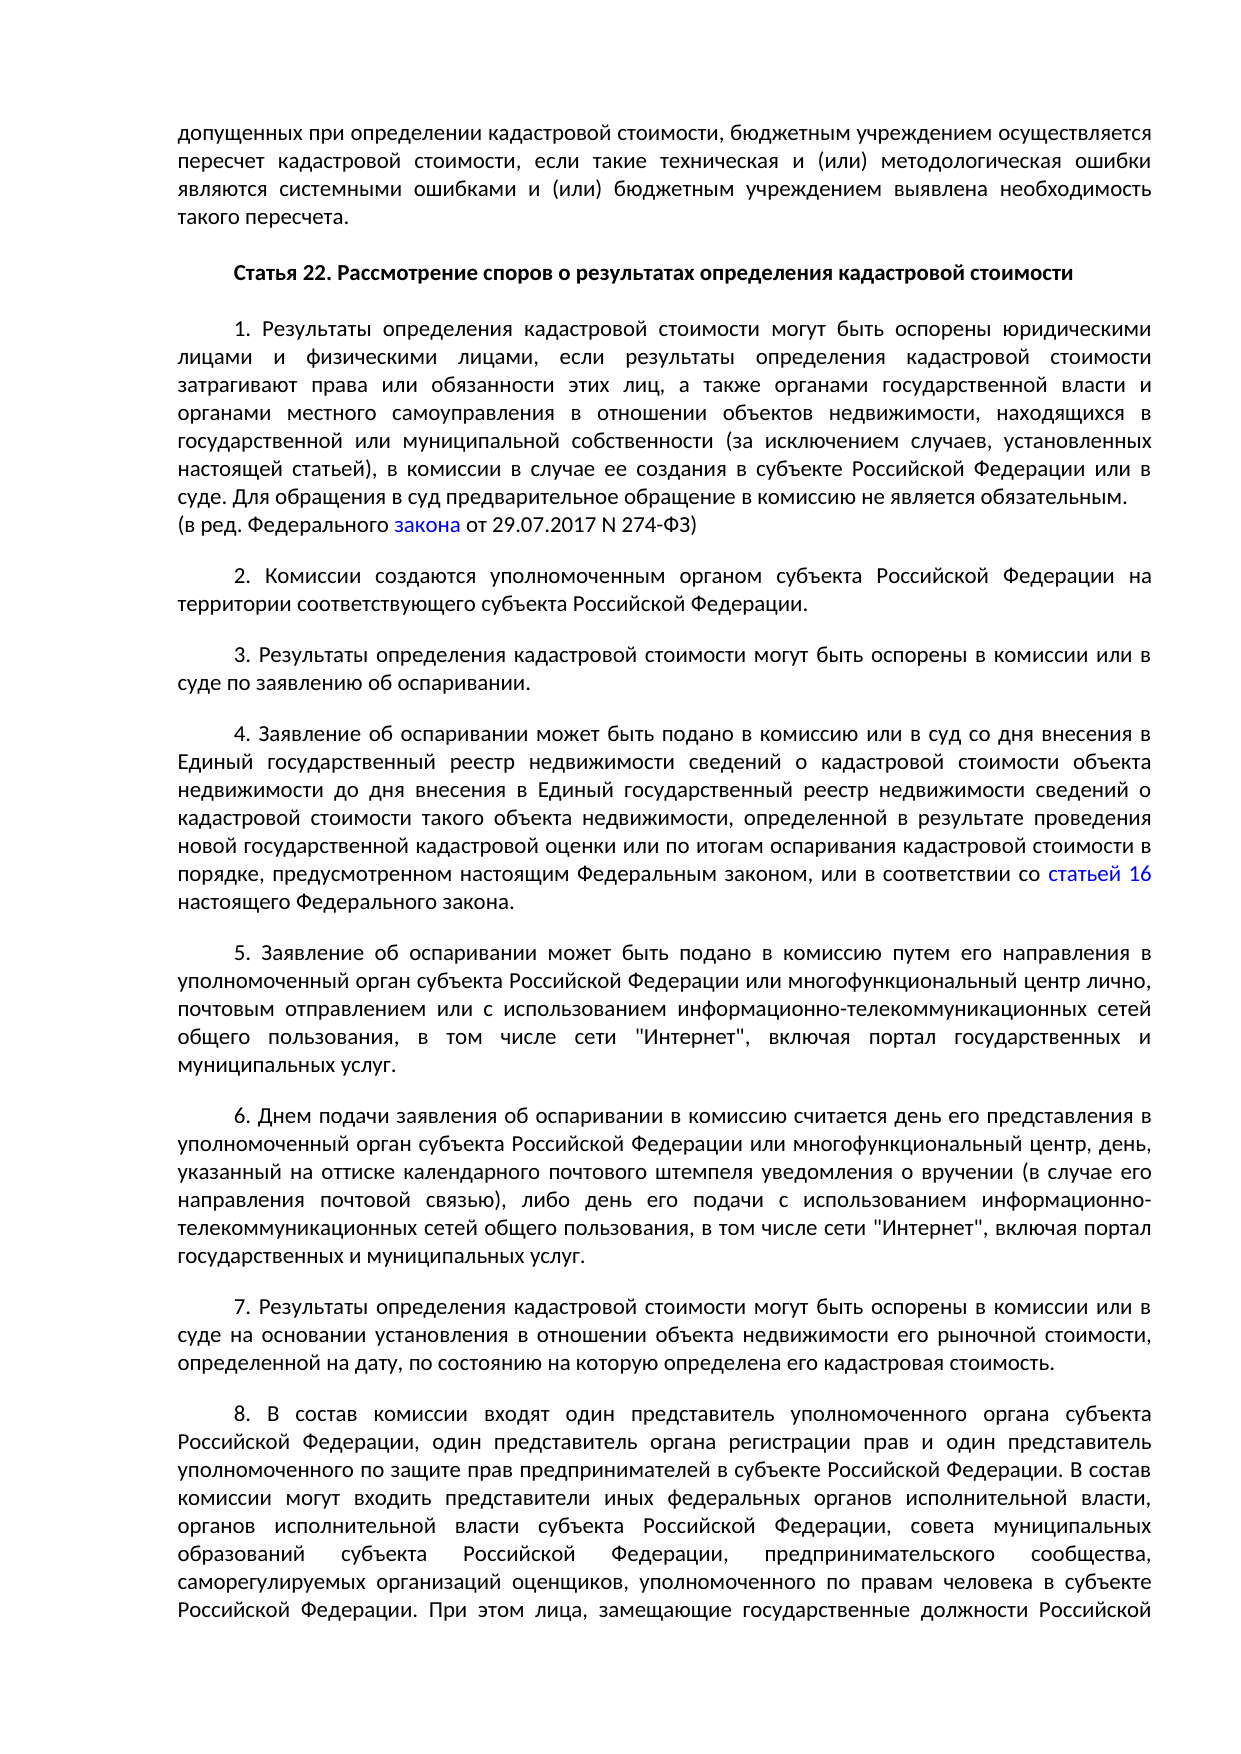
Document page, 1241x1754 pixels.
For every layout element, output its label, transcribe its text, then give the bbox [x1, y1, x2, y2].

text 1. Результаты определения кадастровой стоимости могут быть оспорены юридическими лицами и физическими лицами, если результаты определения кадастровой стоимости затрагивают права или обязанности этих лиц, а также органами государственной власти и органами местного самоуправления в отношении объектов недвижимости, находящихся в государственной или муниципальной собственности (за исключением случаев, установленных настоящей статьей), в комиссии в случае ее создания в субъекте Российской Федерации или в суде. Для обращения в суд предварительное обращение в комиссию не является обязательным. [177, 314, 1152, 510]
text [177, 1399, 1152, 1623]
text (в ред. Федерального закона от 29.07.2017 N 274-ФЗ) [177, 510, 1152, 538]
text 6. Днем подачи заявления об оспаривании в комиссию считается день его представления в уполномоченный орган субъекта Российской Федерации или многофункциональный центр, день, указанный на оттиске календарного почтового штемпеля уведомления о вручении (в случае его направления почтовой связью), либо день его подачи с использованием информационно-телекоммуникационных сетей общего пользования, в том числе сети "Интернет", включая портал государственных и муниципальных услуг. [177, 1101, 1152, 1269]
text 3. Результаты определения кадастровой стоимости могут быть оспорены в комиссии или в суде по заявлению об оспаривании. [177, 640, 1152, 696]
text 5. Заявление об оспаривании может быть подано в комиссию путем его направления в уполномоченный орган субъекта Российской Федерации или многофункциональный центр лично, почтовым отправлением или с использованием информационно-телекоммуникационных сетей общего пользования, в том числе сети "Интернет", включая портал государственных и муниципальных услуг. [177, 938, 1152, 1078]
text 4. Заявление об оспаривании может быть подано в комиссию или в суд со дня внесения в Единый государственный реестр недвижимости сведений о кадастровой стоимости объекта недвижимости до дня внесения в Единый государственный реестр недвижимости сведений о кадастровой стоимости такого объекта недвижимости, определенной в результате проведения новой государственной кадастровой оценки или по итогам оспаривания кадастровой стоимости в порядке, предусмотренном настоящим Федеральным законом, или в соответствии со статьей 16 настоящего Федерального закона. [177, 719, 1152, 915]
text 7. Результаты определения кадастровой стоимости могут быть оспорены в комиссии или в суде на основании установления в отношении объекта недвижимости его рыночной стоимости, определенной на дату, по состоянию на которую определена его кадастровая стоимость. [177, 1292, 1152, 1376]
text 2. Комиссии создаются уполномоченным органом субъекта Российской Федерации на территории соответствующего субъекта Российской Федерации. [177, 561, 1152, 617]
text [177, 118, 1152, 230]
title Статья 22. Рассмотрение споров о результатах определения кадастровой стоимости [177, 258, 1152, 286]
